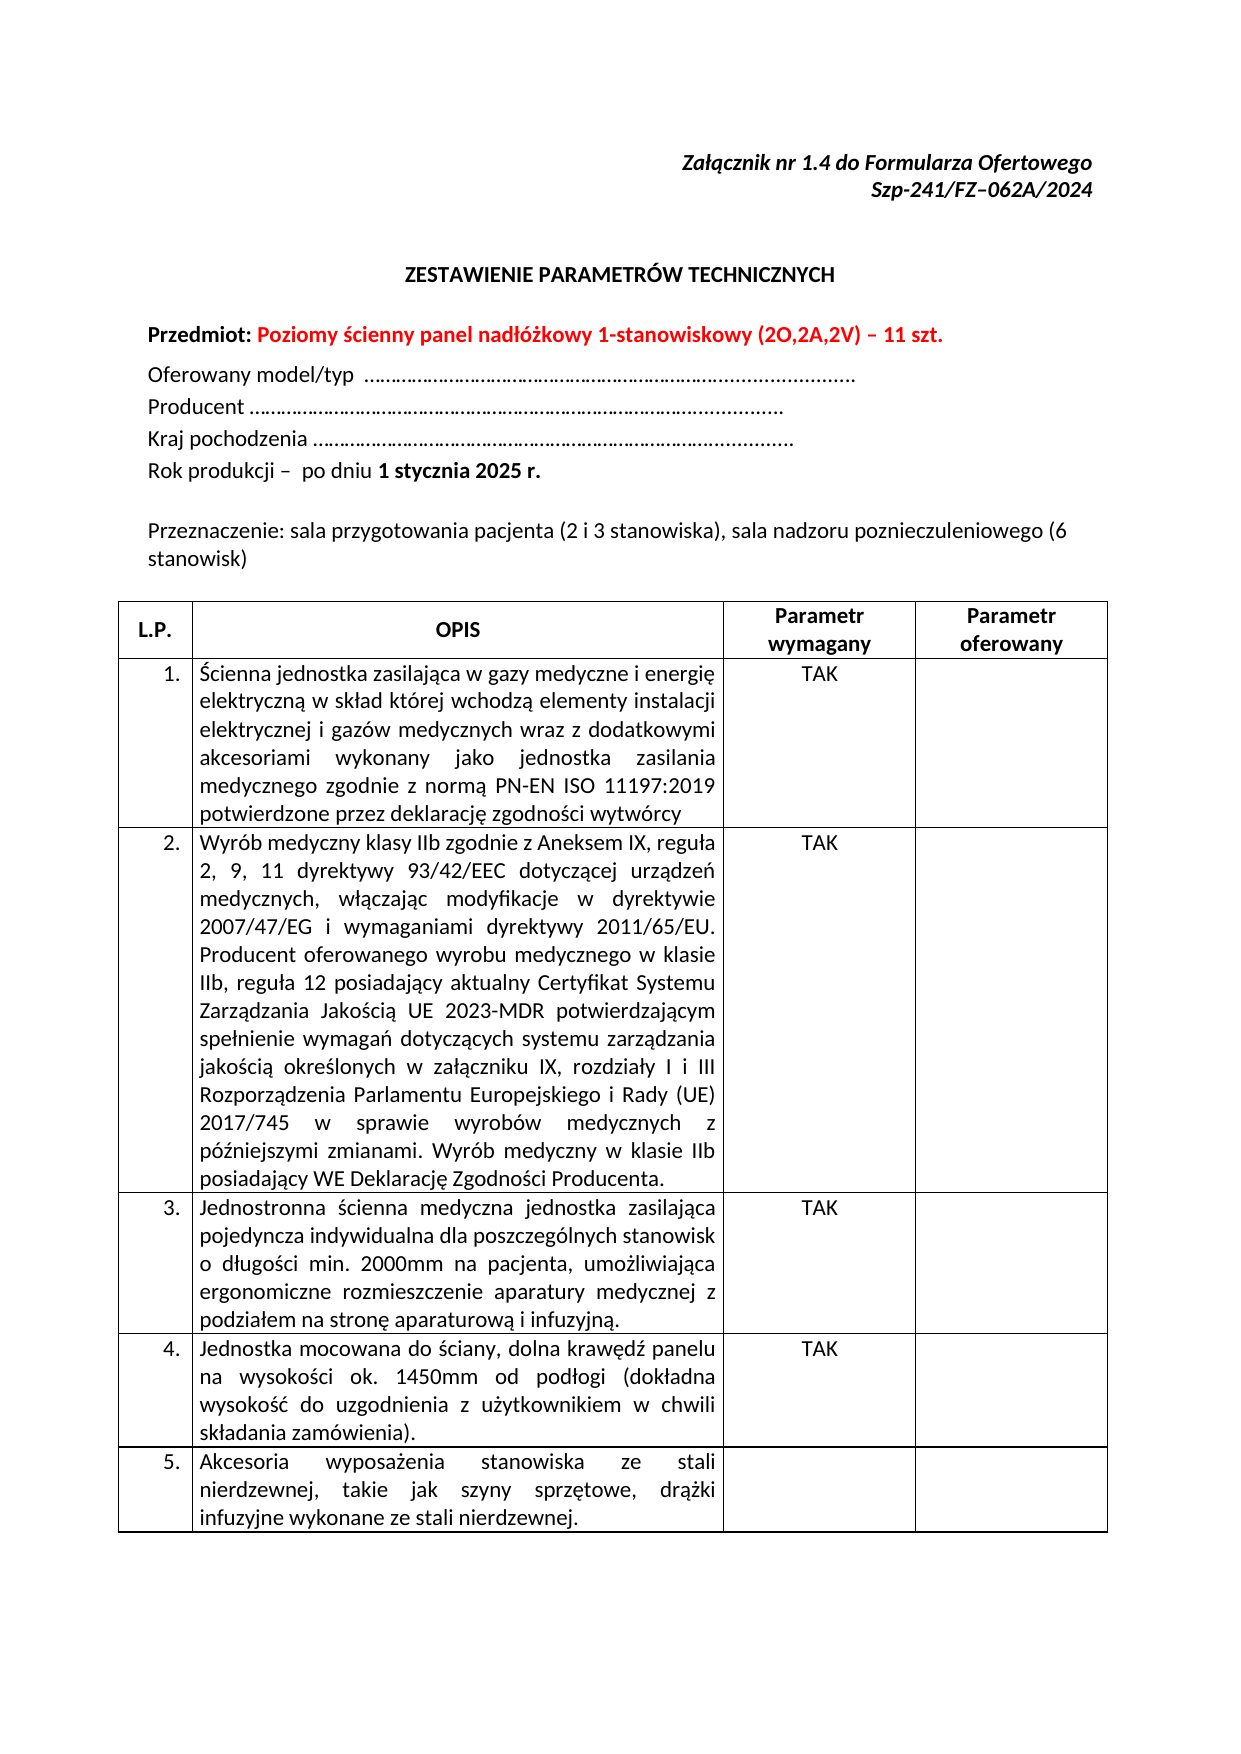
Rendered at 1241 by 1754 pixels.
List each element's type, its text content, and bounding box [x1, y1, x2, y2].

table_cell Wyrób medyczny klasy IIb zgodnie z Aneksem IX, reguła 2, 9, 11 dyrektywy 93/42/EEC dotyczącej urządzeń medycznych, włączając modyfikacje w dyrektywie 2007/47/EG i wymaganiami dyrektywy 2011/65/EU. Producent oferowanego wyrobu medycznego w klasie IIb, reguła 12 posiadający aktualny Certyfikat Systemu Zarządzania Jakością UE 2023-MDR potwierdzającym spełnienie wymagań dotyczących systemu zarządzania jakością określonych w załączniku IX, rozdziały I i III Rozporządzenia Parlamentu Europejskiego i Rady (UE) 2017/745 w sprawie wyrobów medycznych z późniejszymi zmianami. Wyrób medyczny w klasie IIb posiadający WE Deklarację Zgodności Producenta. [193, 828, 723, 1192]
table_header Parametr wymagany [724, 602, 915, 658]
text ZESTAWIENIE PARAMETRÓW TECHNICZNYCH [148, 260, 1093, 288]
table_cell Ścienna jednostka zasilająca w gazy medyczne i energię elektryczną w skład której wchodzą elementy instalacji elektrycznej i gazów medycznych wraz z dodatkowymi akcesoriami wykonany jako jednostka zasilania medycznego zgodnie z normą PN-EN ISO 11197:2019 potwierdzone przez deklarację zgodności wytwórcy [193, 659, 723, 827]
text Przeznaczenie: sala przygotowania pacjenta (2 i 3 stanowiska), sala nadzoru poznieczuleniowego (6 stanowisk) [148, 516, 1093, 572]
table_cell [916, 828, 1107, 1192]
text Załącznik nr 1.4 do Formularza Ofertowego [148, 148, 1093, 176]
text Przedmiot: Poziomy ścienny panel nadłóżkowy 1-stanowiskowy (2O,2A,2V) – 11 szt. [148, 320, 1078, 348]
text Oferowany model/typ …………………………………………………………......................... [148, 360, 1093, 388]
table_cell TAK [724, 828, 915, 1192]
table_header Parametr oferowany [916, 602, 1107, 658]
table_cell Jednostka mocowana do ściany, dolna krawędź panelu na wysokości ok. 1450mm od podłogi (dokładna wysokość do uzgodnienia z użytkownikiem w chwili składania zamówienia). [193, 1334, 723, 1446]
text Szp-241/FZ–062A/2024 [148, 176, 1093, 204]
table_cell [119, 1193, 192, 1333]
table_cell [916, 1334, 1107, 1446]
text Producent …………………………………………………………………………................ [148, 392, 1093, 420]
text Kraj pochodzenia …………………………………………………………………............... [148, 424, 1093, 452]
table_cell [119, 1334, 192, 1446]
table_cell Jednostronna ścienna medyczna jednostka zasilająca pojedyncza indywidualna dla poszczególnych stanowisk o długości min. 2000mm na pacjenta, umożliwiająca ergonomiczne rozmieszczenie aparatury medycznej z podziałem na stronę aparaturową i infuzyjną. [193, 1193, 723, 1333]
table_cell [119, 828, 192, 1192]
table_cell [119, 1448, 192, 1531]
table_cell [916, 1448, 1107, 1531]
table_header OPIS [193, 602, 723, 658]
table_cell [916, 659, 1107, 827]
table_cell [916, 1193, 1107, 1333]
table_cell [724, 1448, 915, 1531]
text Rok produkcji – po dniu 1 stycznia 2025 r. [148, 456, 1093, 484]
table_header L.P. [119, 602, 192, 658]
table_cell TAK [724, 1193, 915, 1333]
table_cell TAK [724, 1334, 915, 1446]
table_cell TAK [724, 659, 915, 827]
table_cell [119, 659, 192, 827]
table_cell Akcesoria wyposażenia stanowiska ze stali nierdzewnej, takie jak szyny sprzętowe, drążki infuzyjne wykonane ze stali nierdzewnej. [193, 1448, 723, 1531]
